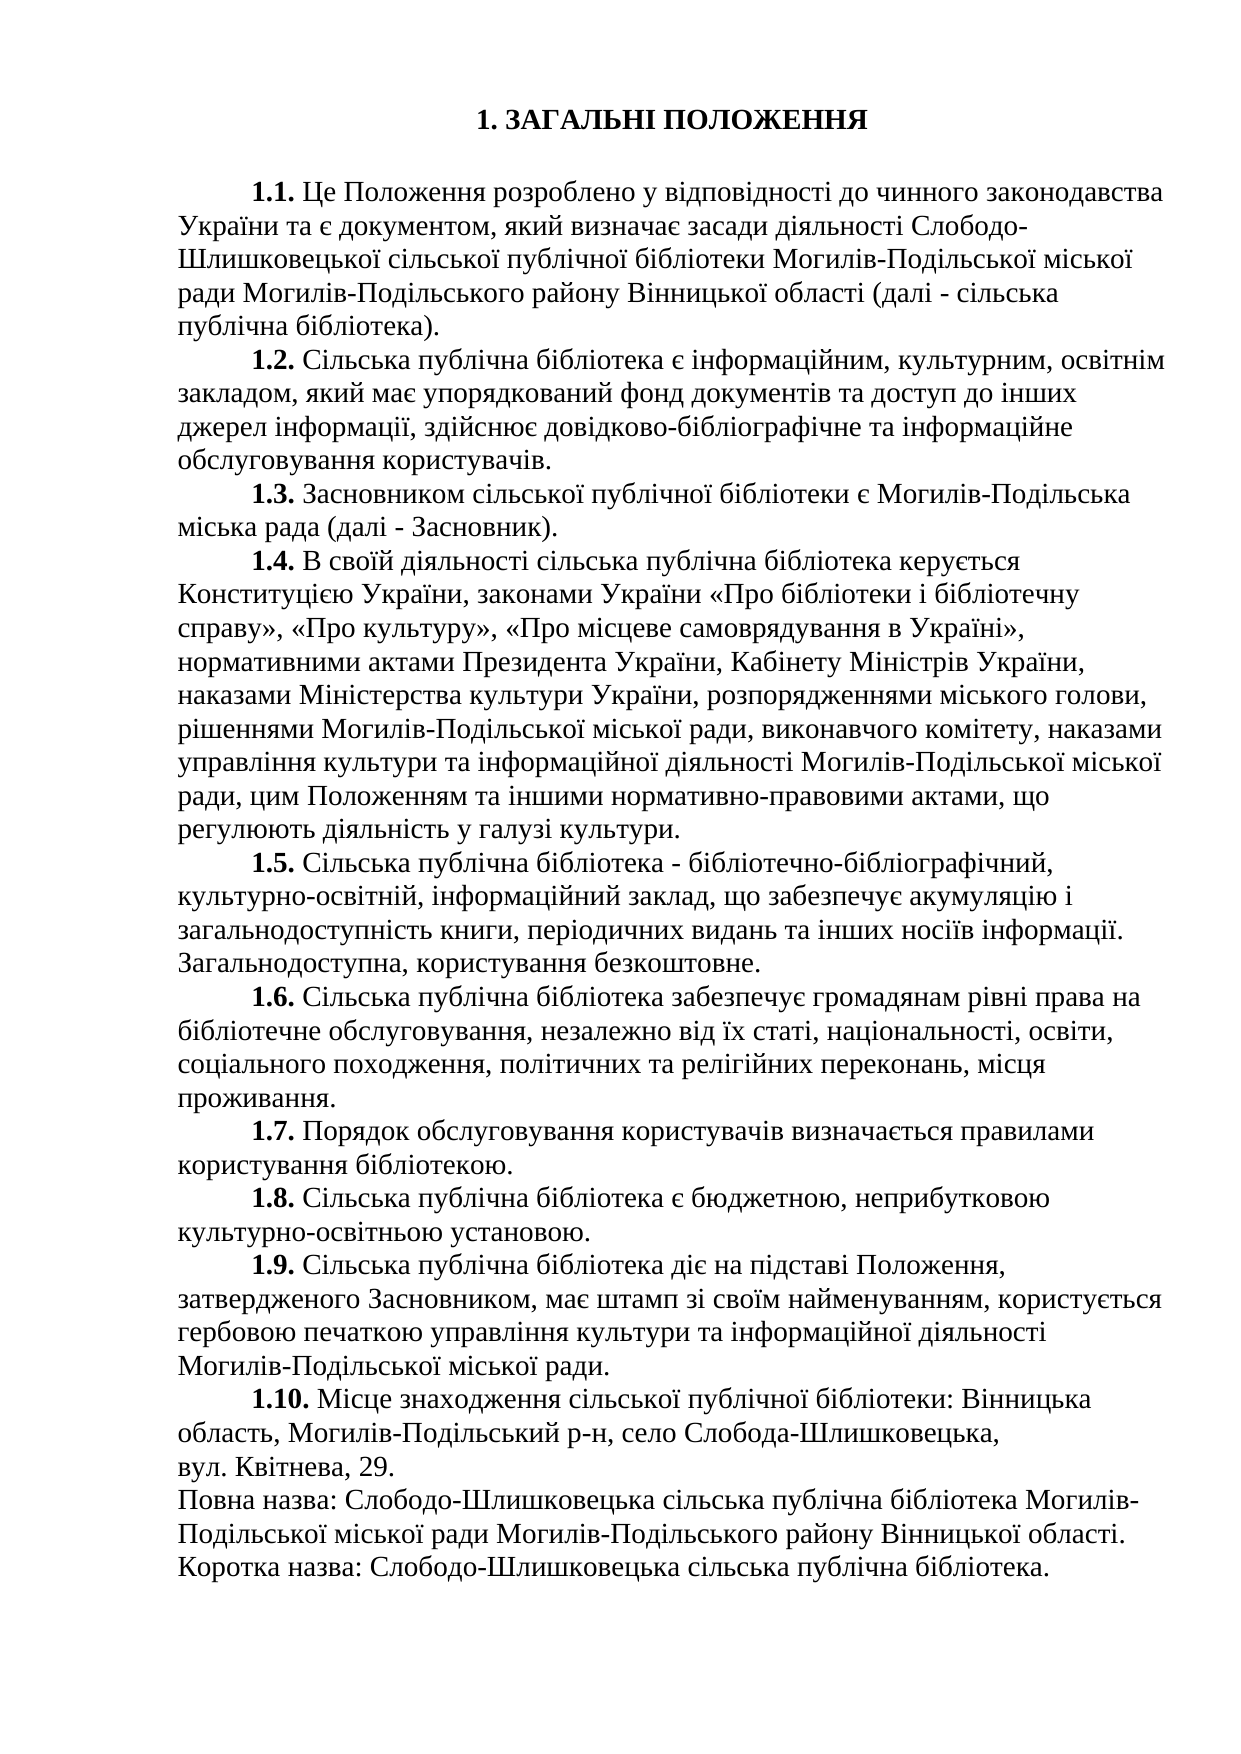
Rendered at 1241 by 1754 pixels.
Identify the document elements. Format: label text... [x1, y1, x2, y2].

text 1.8. Сільська публічна бібліотека є бюджетною, неприбутковою культурно-освітньою установою. [177, 1180, 1167, 1247]
text 1.7. Порядок обслуговування користувачів визначається правилами користування бібліотекою. [177, 1113, 1167, 1180]
text Коротка назва: Слободо-Шлишковецька сільська публічна бібліотека. [177, 1549, 1167, 1583]
text 1.2. Сільська публічна бібліотека є інформаційним, культурним, освітнім закладом, який має упорядкований фонд документів та доступ до інших джерел інформації, здійснює довідково-бібліографічне та інформаційне обслуговування користувачів. [177, 342, 1167, 476]
text 1.3. Засновником сільської публічної бібліотеки є Могилів-Подільська міська рада (далі - Засновник). [177, 476, 1167, 543]
text вул. Квітнева, 29. [177, 1449, 1167, 1482]
text 1. ЗАГАЛЬНІ ПОЛОЖЕННЯ [177, 102, 1167, 135]
text 1.10. Місце знаходження сільської публічної бібліотеки: Вінницька область, Могилів-Подільський р-н, село Слобода-Шлишковецька, [177, 1382, 1167, 1449]
text Повна назва: Слободо-Шлишковецька сільська публічна бібліотека Могилів-Подільської міської ради Могилів-Подільського району Вінницької області. [177, 1482, 1167, 1549]
text 1.9. Сільська публічна бібліотека діє на підставі Положення, затвердженого Засновником, має штамп зі своїм найменуванням, користується гербовою печаткою управління культури та інформаційної діяльності Могилів-Подільської міської ради. [177, 1247, 1167, 1382]
text 1.6. Сільська публічна бібліотека забезпечує громадянам рівні права на бібліотечне обслуговування, незалежно від їх статі, національності, освіти, соціального походження, політичних та релігійних переконань, місця проживання. [177, 979, 1167, 1113]
text 1.4. В своїй діяльності сільська публічна бібліотека керується Конституцією України, законами України «Про бібліотеки і бібліотечну справу», «Про культуру», «Про місцеве самоврядування в Україні», нормативними актами Президента України, Кабінету Міністрів України, наказами Міністерства культури України, розпорядженнями міського голови, рішеннями Могилів-Подільської міської ради, виконавчого комітету, наказами управління культури та інформаційної діяльності Могилів-Подільської міської ради, цим Положенням та іншими нормативно-правовими актами, що регулюють діяльність у галузі культури. [177, 543, 1167, 845]
text 1.5. Сільська публічна бібліотека - бібліотечно-бібліографічний, культурно-освітній, інформаційний заклад, що забезпечує акумуляцію і загальнодоступність книги, періодичних видань та інших носіїв інформації. Загальнодоступна, користування безкоштовне. [177, 845, 1167, 979]
text 1.1. Це Положення розроблено у відповідності до чинного законодавства України та є документом, який визначає засади діяльності Слободо-Шлишковецької сільської публічної бібліотеки Могилів-Подільської міської ради Могилів-Подільського району Вінницької області (далі - сільська публічна бібліотека). [177, 174, 1167, 342]
